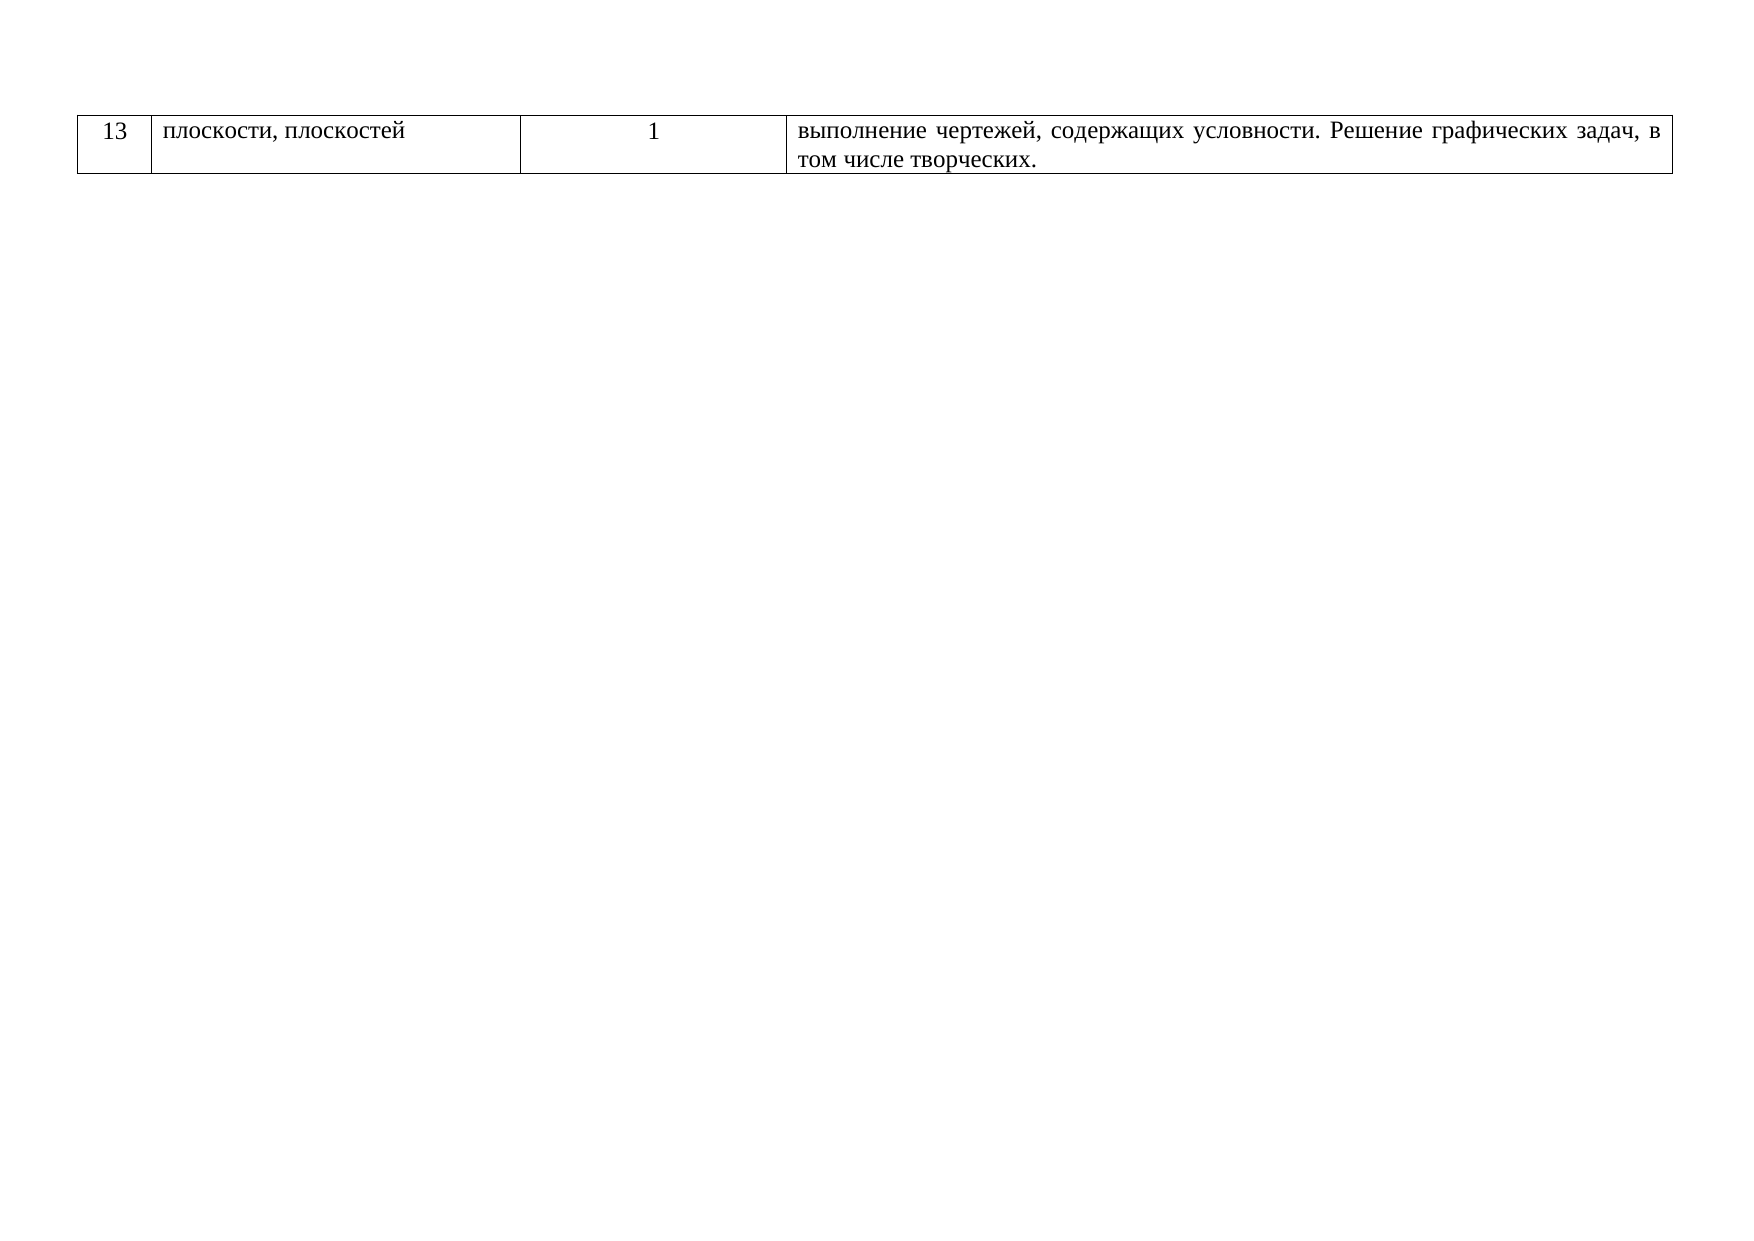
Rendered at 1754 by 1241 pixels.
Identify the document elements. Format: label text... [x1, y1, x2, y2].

table_cell 1 [521, 116, 786, 173]
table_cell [152, 116, 520, 173]
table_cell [787, 116, 1672, 173]
table_cell 13 [78, 116, 151, 173]
